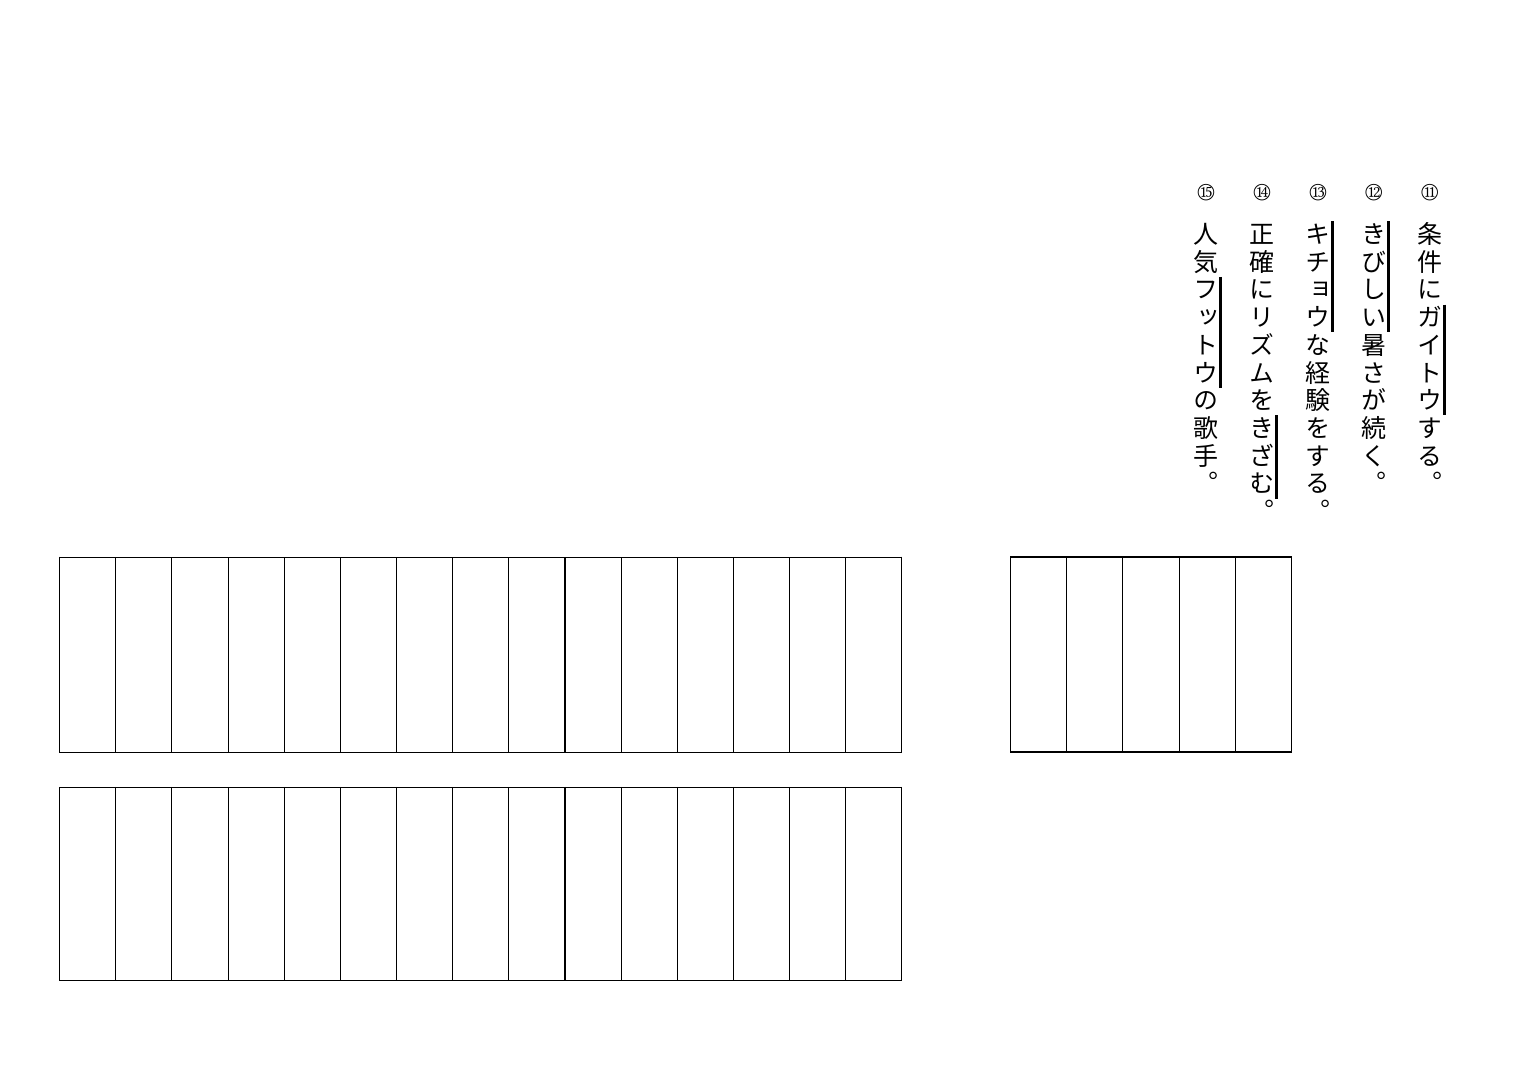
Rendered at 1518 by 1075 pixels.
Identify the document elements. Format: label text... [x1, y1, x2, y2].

text ⑮ 人気フットウの歌手。 [1178, 166, 1234, 969]
text ⑪ 条件にガイトウする。 [1402, 166, 1458, 969]
text ⑫ きびしい暑さが続く。 [1346, 166, 1402, 969]
text ⑭ 正確にリズムをきざむ。 [1234, 166, 1290, 969]
text ⑬ キチョウな経験をする。 [1290, 166, 1346, 969]
